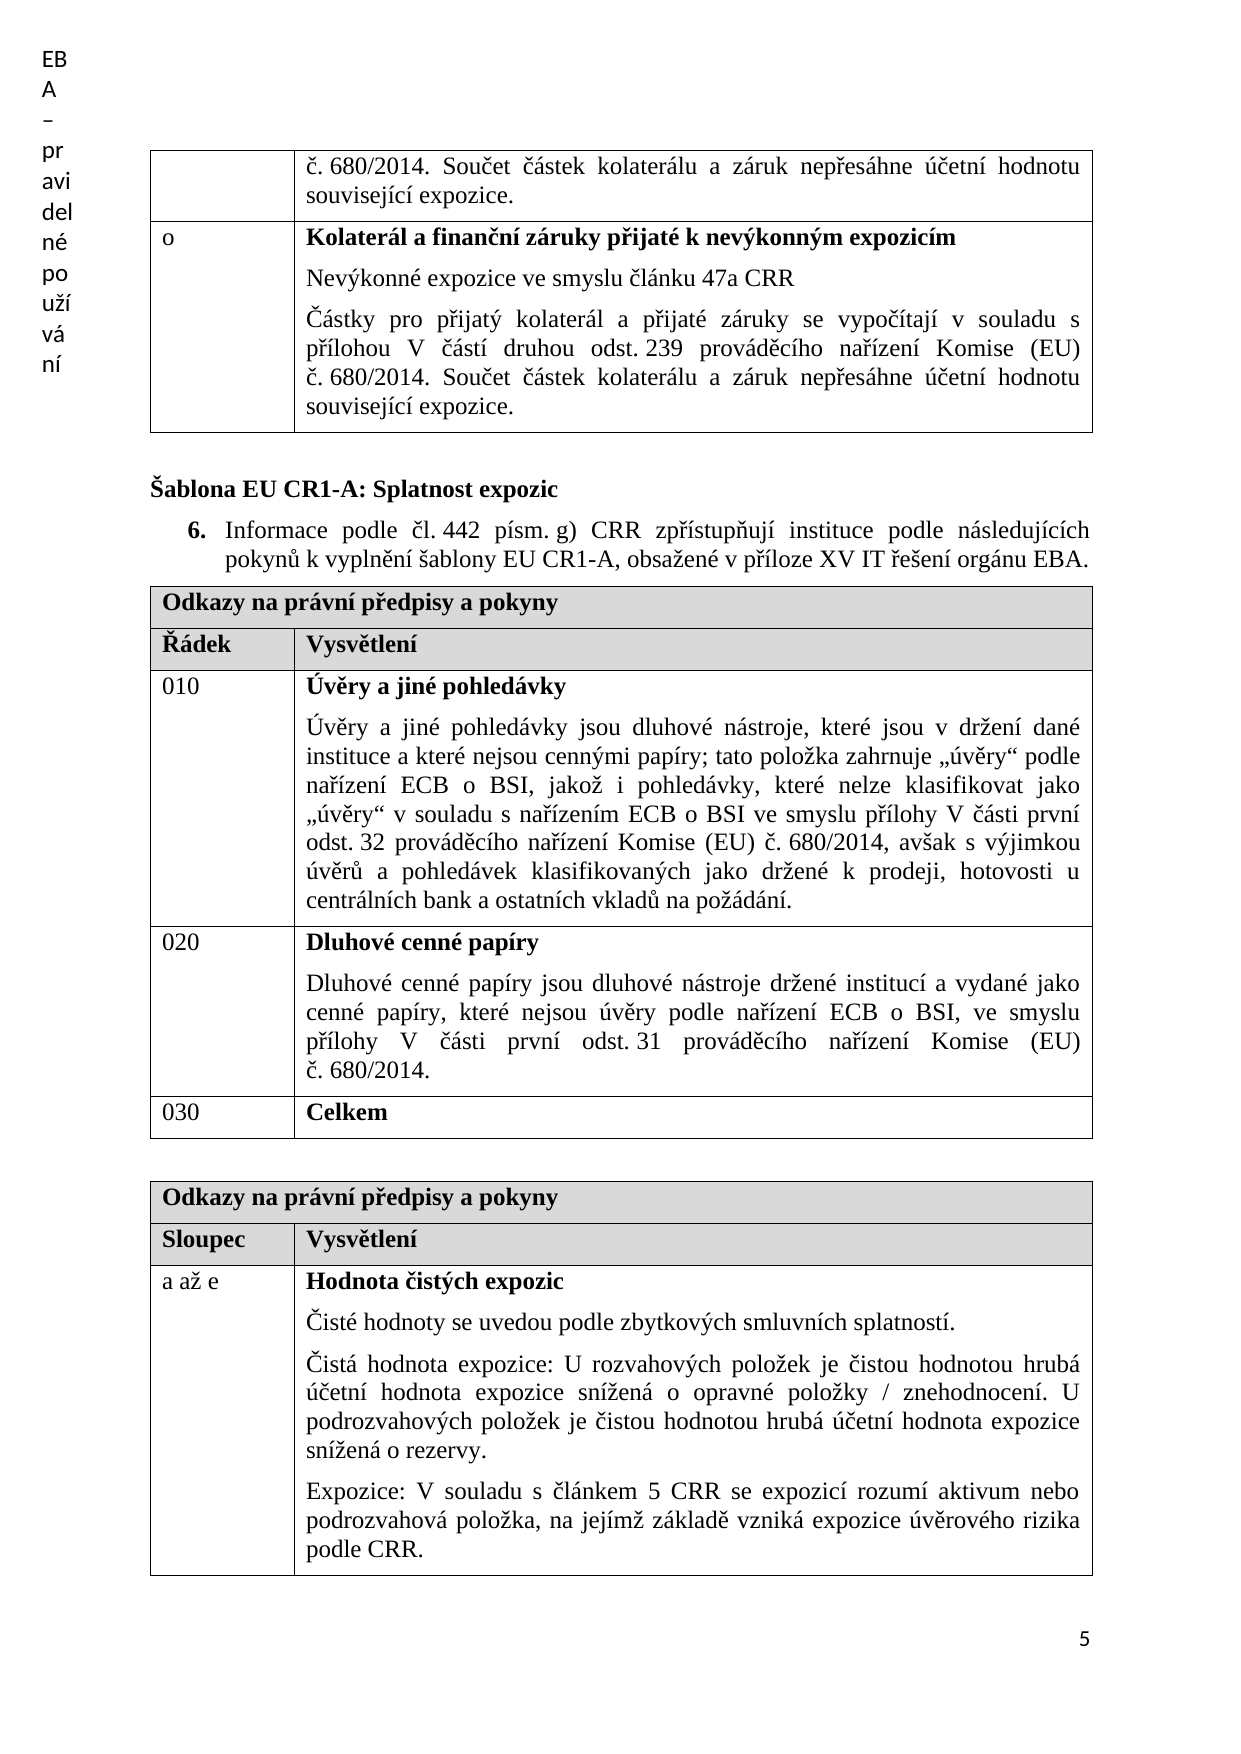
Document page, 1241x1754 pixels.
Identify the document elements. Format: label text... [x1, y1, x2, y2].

table_cell 030 [151, 1097, 294, 1138]
table_cell 020 [151, 927, 294, 1096]
table_cell Sloupec [151, 1224, 294, 1265]
table_cell Vysvětlení [295, 1224, 1092, 1265]
table_cell n [151, 151, 294, 221]
table_cell Dluhové cenné papíry Dluhové cenné papíry jsou dluhové nástroje držené institucí a vydané jako cenné papíry, které nejsou úvěry podle nařízení ECB o BSI, ve smyslu přílohy V části první odst. 31 prováděcího nařízení Komise (EU) č. 680/2014. [295, 927, 1092, 1096]
table_cell 010 [151, 671, 294, 926]
table_header Odkazy na právní předpisy a pokyny [151, 1182, 1092, 1223]
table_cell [295, 151, 1092, 221]
table_cell Kolaterál a finanční záruky přijaté k nevýkonným expozicím Nevýkonné expozice ve smyslu článku 47a CRR Částky pro přijatý kolaterál a přijaté záruky se vypočítají v souladu s přílohou V částí druhou odst. 239 prováděcího nařízení Komise (EU) č. 680/2014. Součet částek kolaterálu a záruk nepřesáhne účetní hodnotu související expozice. [295, 222, 1092, 432]
table_cell Celkem [295, 1097, 1092, 1138]
table_cell Vysvětlení [295, 629, 1092, 670]
table_cell Řádek [151, 629, 294, 670]
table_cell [295, 1266, 1092, 1575]
list Informace podle čl. 442 písm. g) CRR zpřístupňují instituce podle následujících pokynů k vyplnění šablony EU CR1-A, obsažené v příloze XV IT řešení orgánu EBA. [187, 516, 1090, 573]
table_cell a až e [151, 1266, 294, 1575]
table_header Odkazy na právní předpisy a pokyny [151, 587, 1092, 628]
table_cell o [151, 222, 294, 432]
text Šablona EU CR1-A: Splatnost expozic [150, 474, 1090, 503]
table_cell Úvěry a jiné pohledávky Úvěry a jiné pohledávky jsou dluhové nástroje, které jsou v držení dané instituce a které nejsou cennými papíry; tato položka zahrnuje „úvěry“ podle nařízení ECB o BSI, jakož i pohledávky, které nelze klasifikovat jako „úvěry“ v souladu s nařízením ECB o BSI ve smyslu přílohy V části první odst. 32 prováděcího nařízení Komise (EU) č. 680/2014, avšak s výjimkou úvěrů a pohledávek klasifikovaných jako držené k prodeji, hotovosti u centrálních bank a ostatních vkladů na požádání. [295, 671, 1092, 926]
